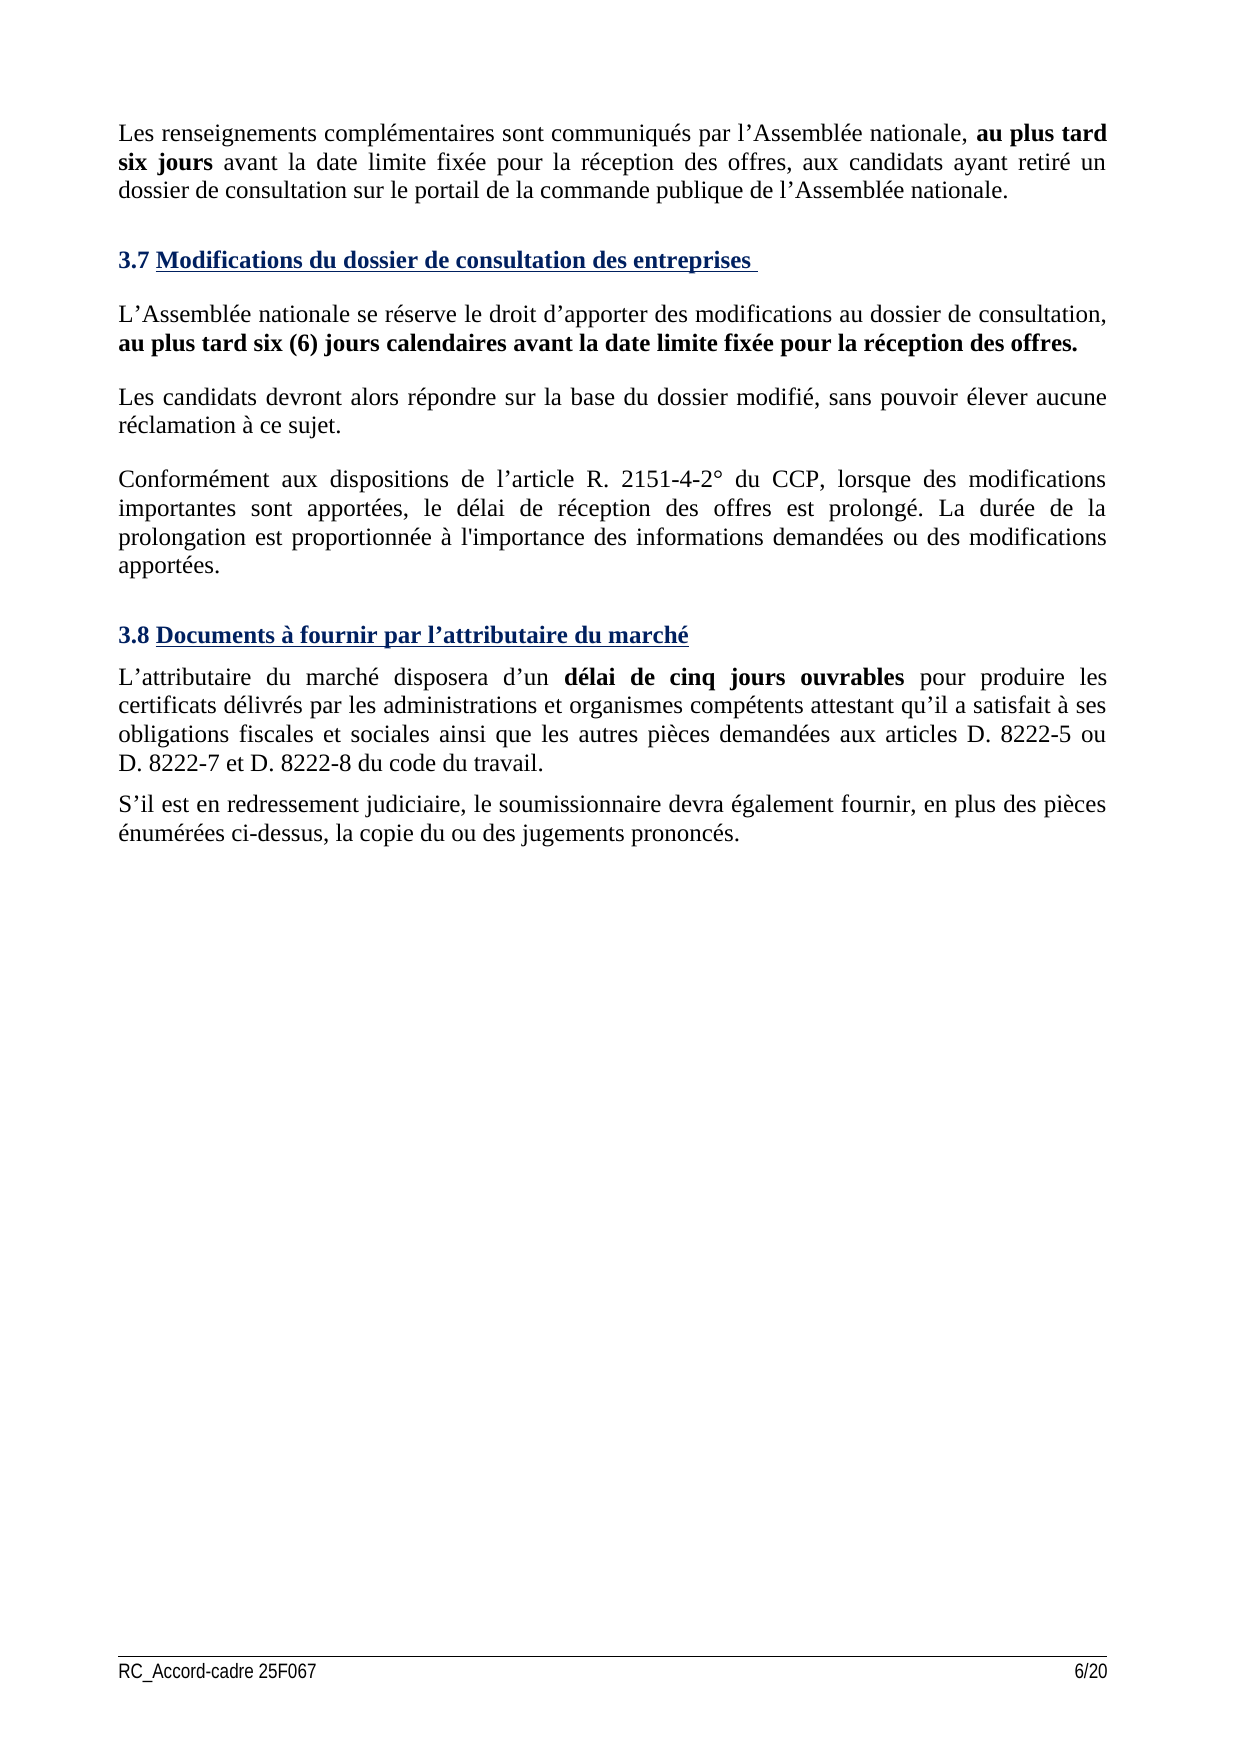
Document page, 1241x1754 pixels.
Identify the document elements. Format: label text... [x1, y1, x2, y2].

text S’il est en redressement judiciaire, le soumissionnaire devra également fournir, en plus des pièces énumérées ci-dessus, la copie du ou des jugements prononcés. [118, 789, 1107, 847]
text Les candidats devront alors répondre sur la base du dossier modifié, sans pouvoir élever aucune réclamation à ce sujet. [118, 382, 1107, 439]
text Les renseignements complémentaires sont communiqués par l’Assemblée nationale, au plus tard six jours avant la date limite fixée pour la réception des offres, aux candidats ayant retiré un dossier de consultation sur le portail de la commande publique de l’Assemblée nationale. [118, 118, 1107, 204]
text L’attributaire du marché disposera d’un délai de cinq jours ouvrables pour produire les certificats délivrés par les administrations et organismes compétents attestant qu’il a satisfait à ses obligations fiscales et sociales ainsi que les autres pièces demandées aux articles D. 8222-5 ou D. 8222-7 et D. 8222-8 du code du travail. [118, 662, 1107, 777]
text L’Assemblée nationale se réserve le droit d’apporter des modifications au dossier de consultation, au plus tard six (6) jours calendaires avant la date limite fixée pour la réception des offres. [118, 299, 1107, 357]
text Conformément aux dispositions de l’article R. 2151-4-2° du CCP, lorsque des modifications importantes sont apportées, le délai de réception des offres est prolongé. La durée de la prolongation est proportionnée à l'importance des informations demandées ou des modifications apportées. [118, 464, 1107, 579]
list Modifications du dossier de consultation des entreprises [118, 246, 1107, 274]
list Documents à fournir par l’attributaire du marché [118, 621, 1107, 649]
